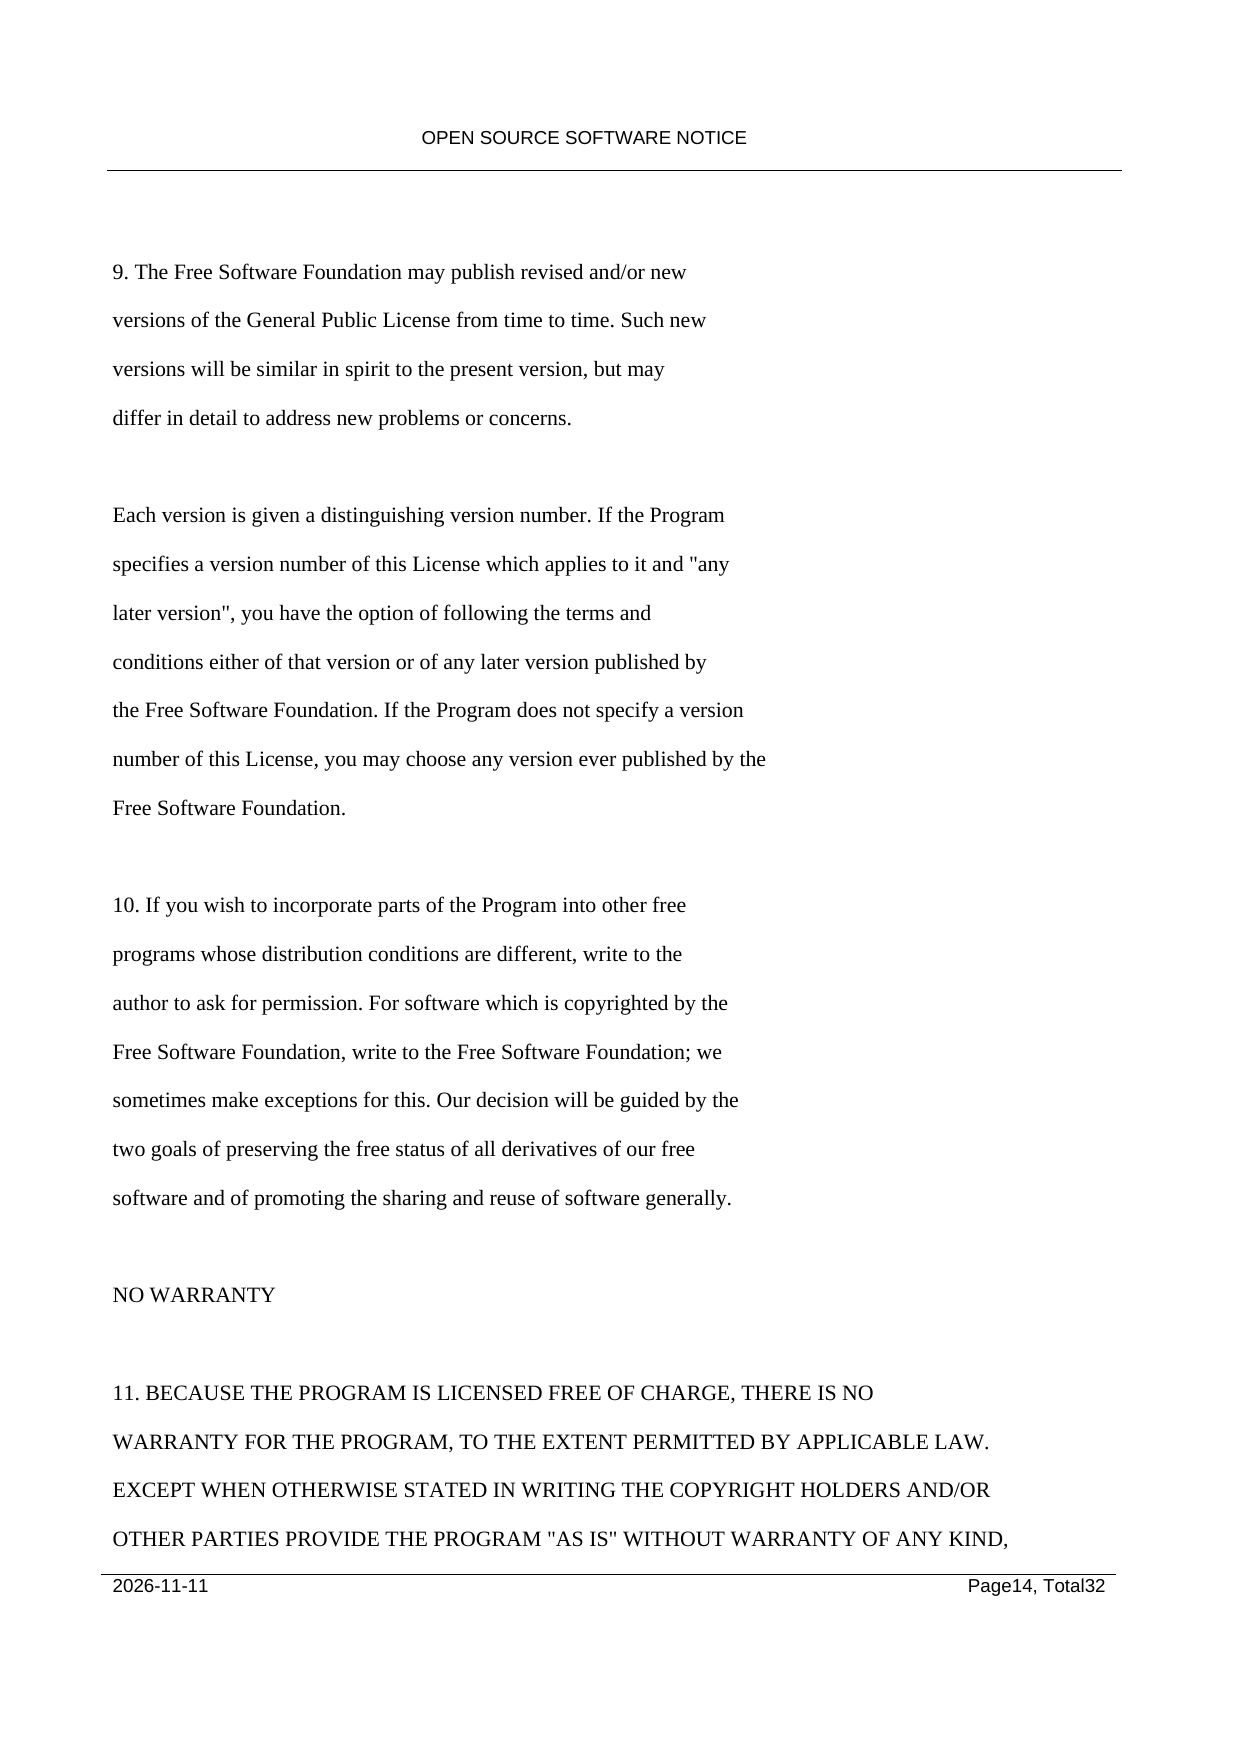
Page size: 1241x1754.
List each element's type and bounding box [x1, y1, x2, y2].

text [112, 206, 1128, 1555]
